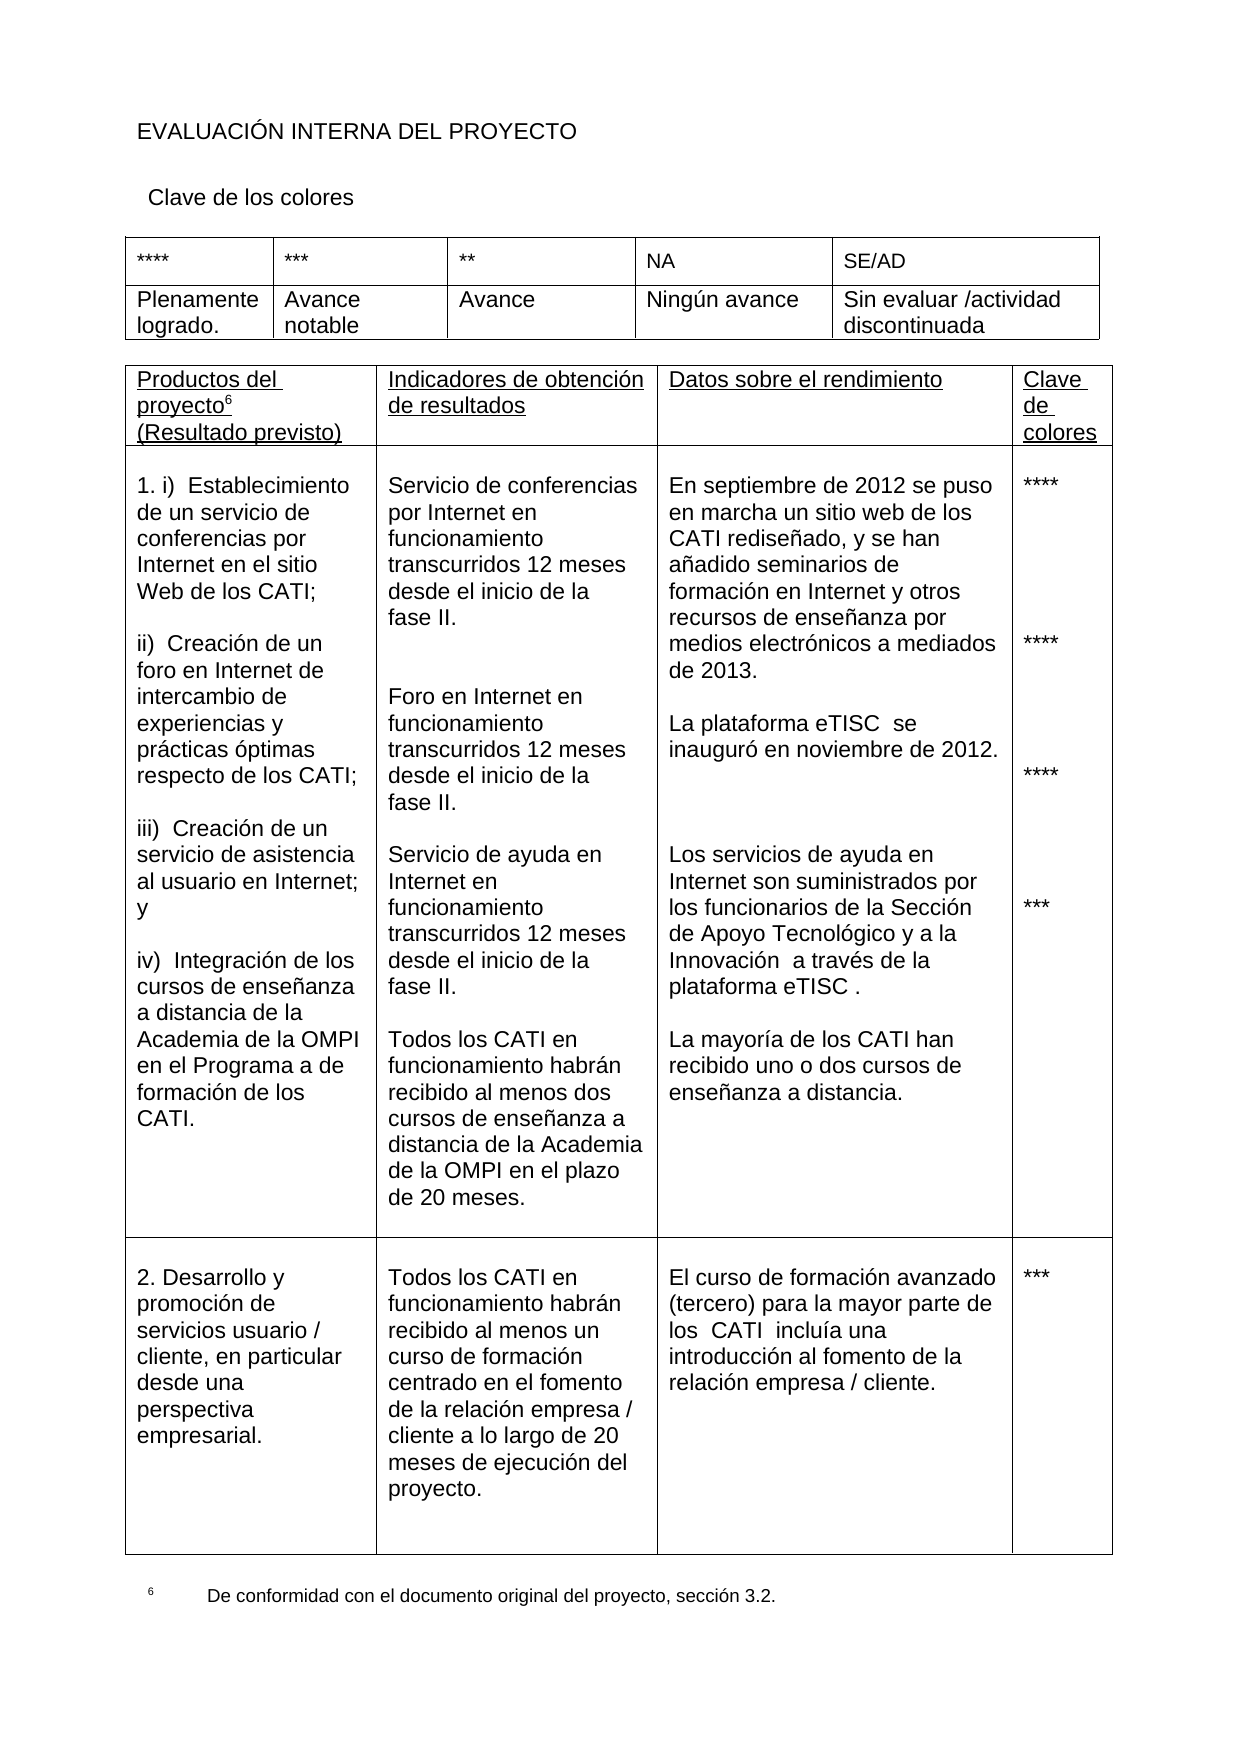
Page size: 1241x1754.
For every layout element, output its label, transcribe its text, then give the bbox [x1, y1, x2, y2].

table_cell En septiembre de 2012 se puso en marcha un sitio web de los CATI rediseñado, y se han añadido seminarios de formación en Internet y otros recursos de enseñanza por medios electrónicos a mediados de 2013. La plataforma eTISC se inauguró en noviembre de 2012. Los servicios de ayuda en Internet son suministrados por los funcionarios de la Sección de Apoyo Tecnológico y a la Innovación a través de la plataforma eTISC . La mayoría de los CATI han recibido uno o dos cursos de enseñanza a distancia. [658, 446, 1012, 1237]
table_cell 2. Desarrollo y promoción de servicios usuario / cliente, en particular desde una perspectiva empresarial. [126, 1238, 376, 1554]
table_cell El curso de formación avanzado (tercero) para la mayor parte de los CATI incluía una introducción al fomento de la relación empresa / cliente. [658, 1238, 1012, 1554]
table_cell 1. i) Establecimiento de un servicio de conferencias por Internet en el sitio Web de los CATI; ii) Creación de un foro en Internet de intercambio de experiencias y prácticas óptimas respecto de los CATI; iii) Creación de un servicio de asistencia al usuario en Internet; y iv) Integración de los cursos de enseñanza a distancia de la Academia de la OMPI en el Programa a de formación de los CATI. [126, 446, 376, 1237]
table_header NA [636, 238, 832, 285]
table_header Productos del proyecto (Resultado previsto) [126, 366, 376, 445]
table_header Indicadores de obtención de resultados [377, 366, 657, 445]
table_cell Ningún avance [636, 286, 832, 338]
table_header ** [448, 238, 635, 285]
table_cell *** [1012, 1238, 1112, 1554]
table_cell Servicio de conferencias por Internet en funcionamiento transcurridos 12 meses desde el inicio de la fase II. Foro en Internet en funcionamiento transcurridos 12 meses desde el inicio de la fase II. Servicio de ayuda en Internet en funcionamiento transcurridos 12 meses desde el inicio de la fase II. Todos los CATI en funcionamiento habrán recibido al menos dos cursos de enseñanza a distancia de la Academia de la OMPI en el plazo de 20 meses. [377, 446, 657, 1237]
table_cell Todos los CATI en funcionamiento habrán recibido al menos un curso de formación centrado en el fomento de la relación empresa / cliente a lo largo de 20 meses de ejecución del proyecto. [377, 1238, 657, 1554]
table_header SE/AD [833, 238, 1099, 285]
table_header *** [274, 238, 447, 285]
table_cell Plenamente logrado. [126, 286, 273, 338]
table_cell Avance [448, 286, 635, 338]
table_header Clave de colores [1013, 366, 1112, 445]
table_cell **** **** **** *** [1013, 446, 1112, 1237]
text Clave de los colores [148, 184, 1122, 210]
table_header **** [126, 238, 273, 285]
table_header Datos sobre el rendimiento [658, 366, 1012, 445]
table_header EVALUACIÓN INTERNA DEL PROYECTO [125, 106, 1093, 157]
table_cell Avance notable [274, 286, 447, 338]
table_cell Sin evaluar /actividad discontinuada [833, 286, 1099, 338]
